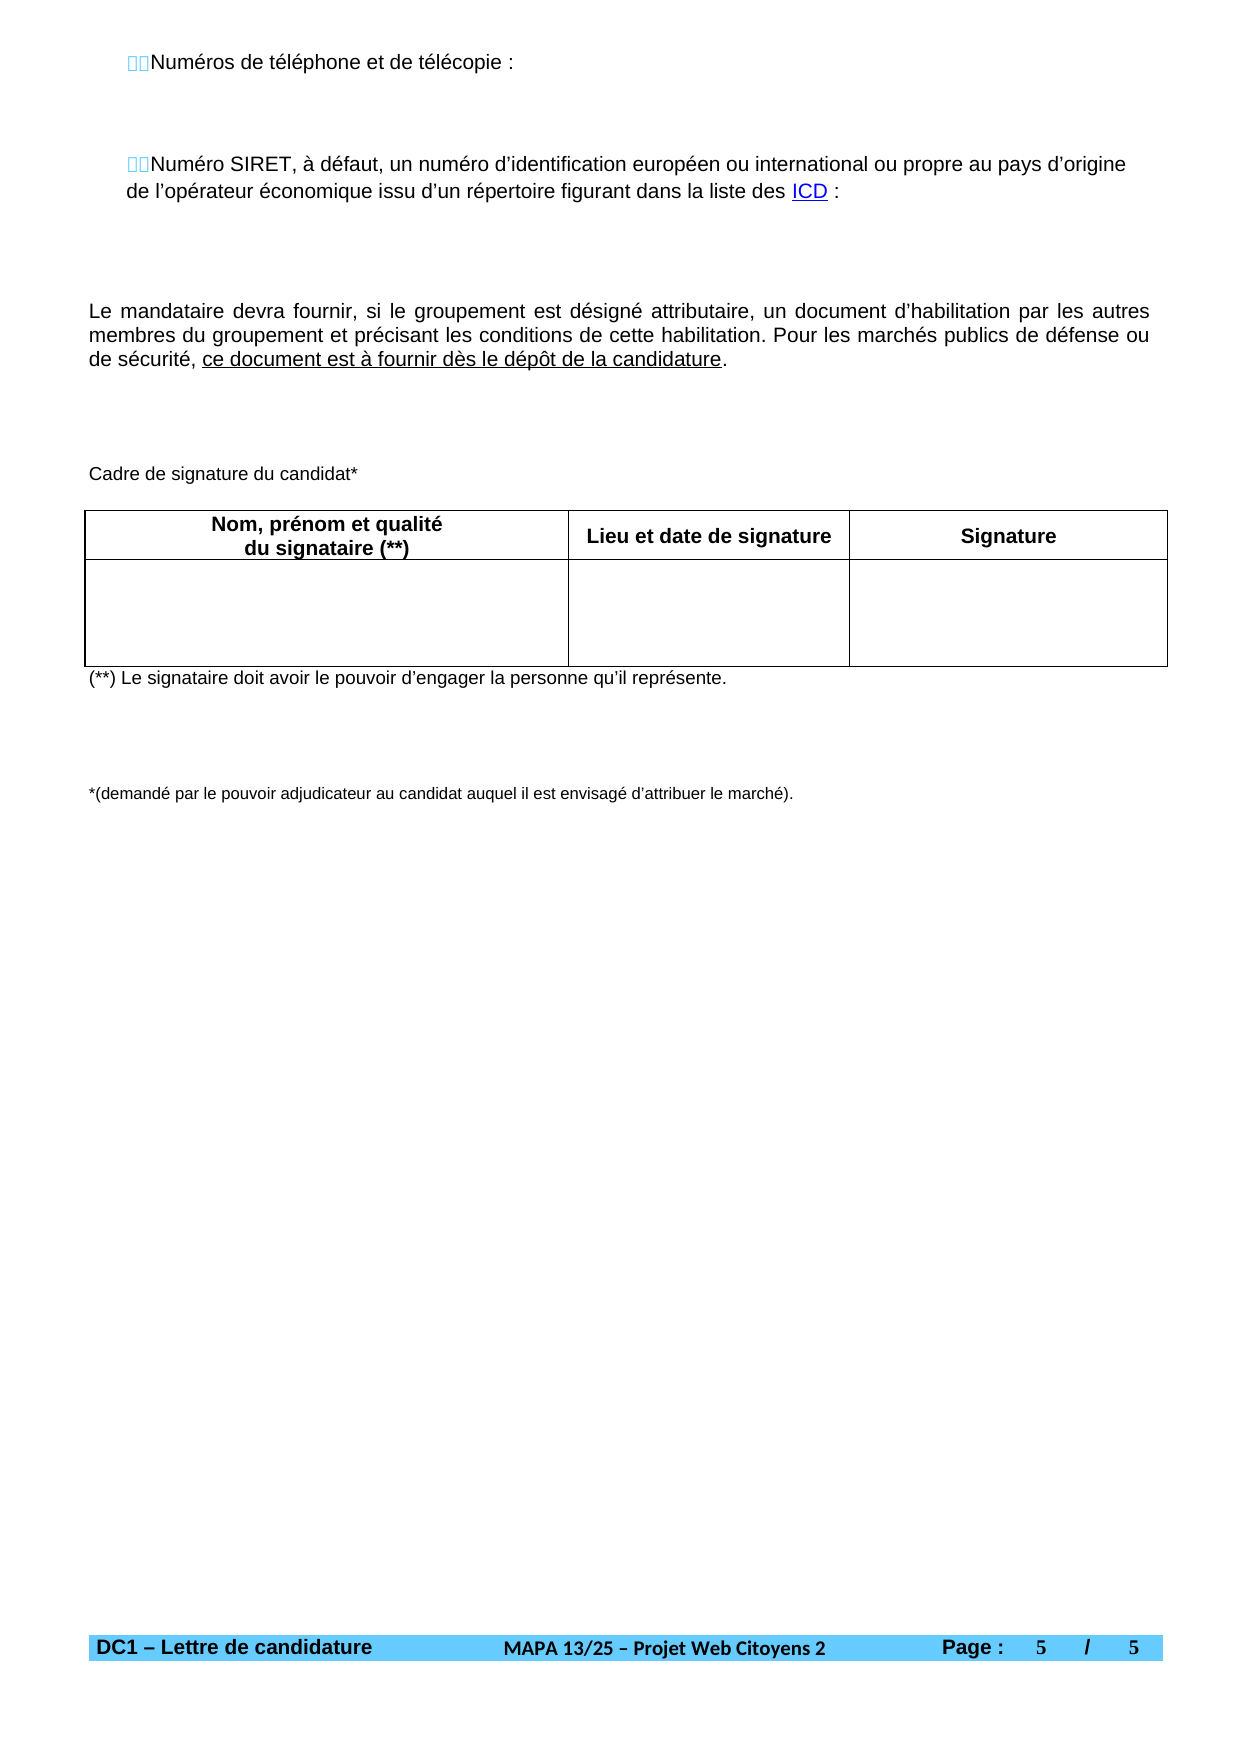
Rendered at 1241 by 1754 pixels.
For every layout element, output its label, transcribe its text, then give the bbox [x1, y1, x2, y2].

text Numéros de téléphone et de télécopie : [126, 47, 1152, 77]
text Cadre de signature du candidat* [89, 462, 1152, 484]
table_cell [850, 560, 1167, 666]
text Le mandataire devra fournir, si le groupement est désigné attributaire, un document d’habilitation par les autres membres du groupement et précisant les conditions de cette habilitation. Pour les marchés publics de défense ou de sécurité, ce document est à fournir dès le dépôt de la candidature. [89, 298, 1152, 370]
table_header Signature [850, 511, 1167, 559]
table_header Nom, prénom et qualité du signataire (**) [86, 511, 568, 559]
text Numéro SIRET, à défaut, un numéro d’identification européen ou international ou propre au pays d’origine de l’opérateur économique issu d’un répertoire figurant dans la liste des ICD : [126, 149, 1152, 203]
text (**) Le signataire doit avoir le pouvoir d’engager la personne qu’il représente. [89, 667, 1152, 688]
table_cell [86, 560, 568, 666]
table_header Lieu et date de signature [569, 511, 849, 559]
text *(demandé par le pouvoir adjudicateur au candidat auquel il est envisagé d’attribuer le marché). [89, 784, 1152, 803]
table_cell [569, 560, 849, 666]
